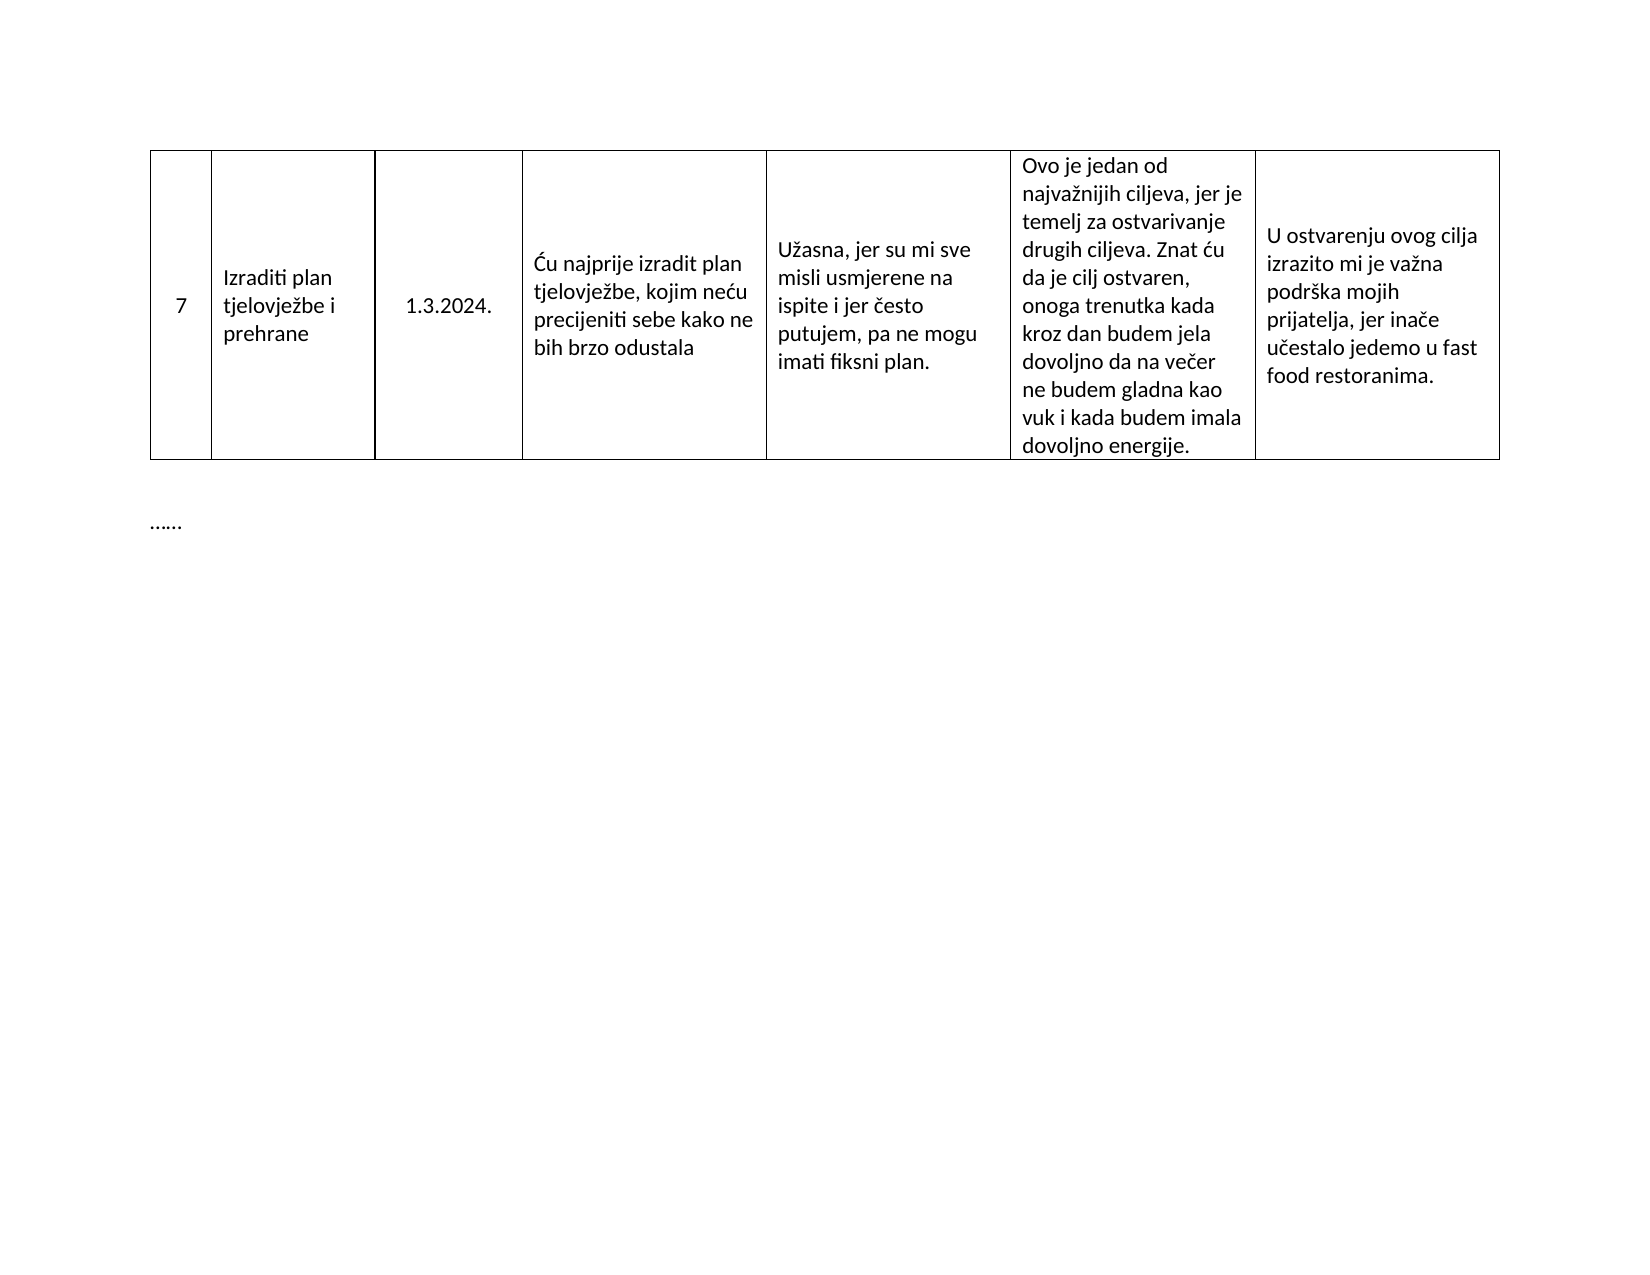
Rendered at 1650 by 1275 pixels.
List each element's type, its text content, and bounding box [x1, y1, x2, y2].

table_cell Izraditi plan tjelovježbe i prehrane [212, 151, 374, 459]
table_cell 7 [151, 151, 211, 459]
table_cell Ovo je jedan od najvažnijih ciljeva, jer je temelj za ostvarivanje drugih ciljeva. Znat ću da je cilj ostvaren, onoga trenutka kada kroz dan budem jela dovoljno da na večer ne budem gladna kao vuk i kada budem imala dovoljno energije. [1011, 151, 1255, 459]
table_cell Ću najprije izradit plan tjelovježbe, kojim neću precijeniti sebe kako ne bih brzo odustala [523, 151, 766, 459]
text …… [150, 507, 1500, 535]
table_cell U ostvarenju ovog cilja izrazito mi je važna podrška mojih prijatelja, jer inače učestalo jedemo u fast food restoranima. [1256, 151, 1499, 459]
table_cell 1.3.2024. [376, 151, 522, 459]
table_cell Užasna, jer su mi sve misli usmjerene na ispite i jer često putujem, pa ne mogu imati fiksni plan. [767, 151, 1010, 459]
